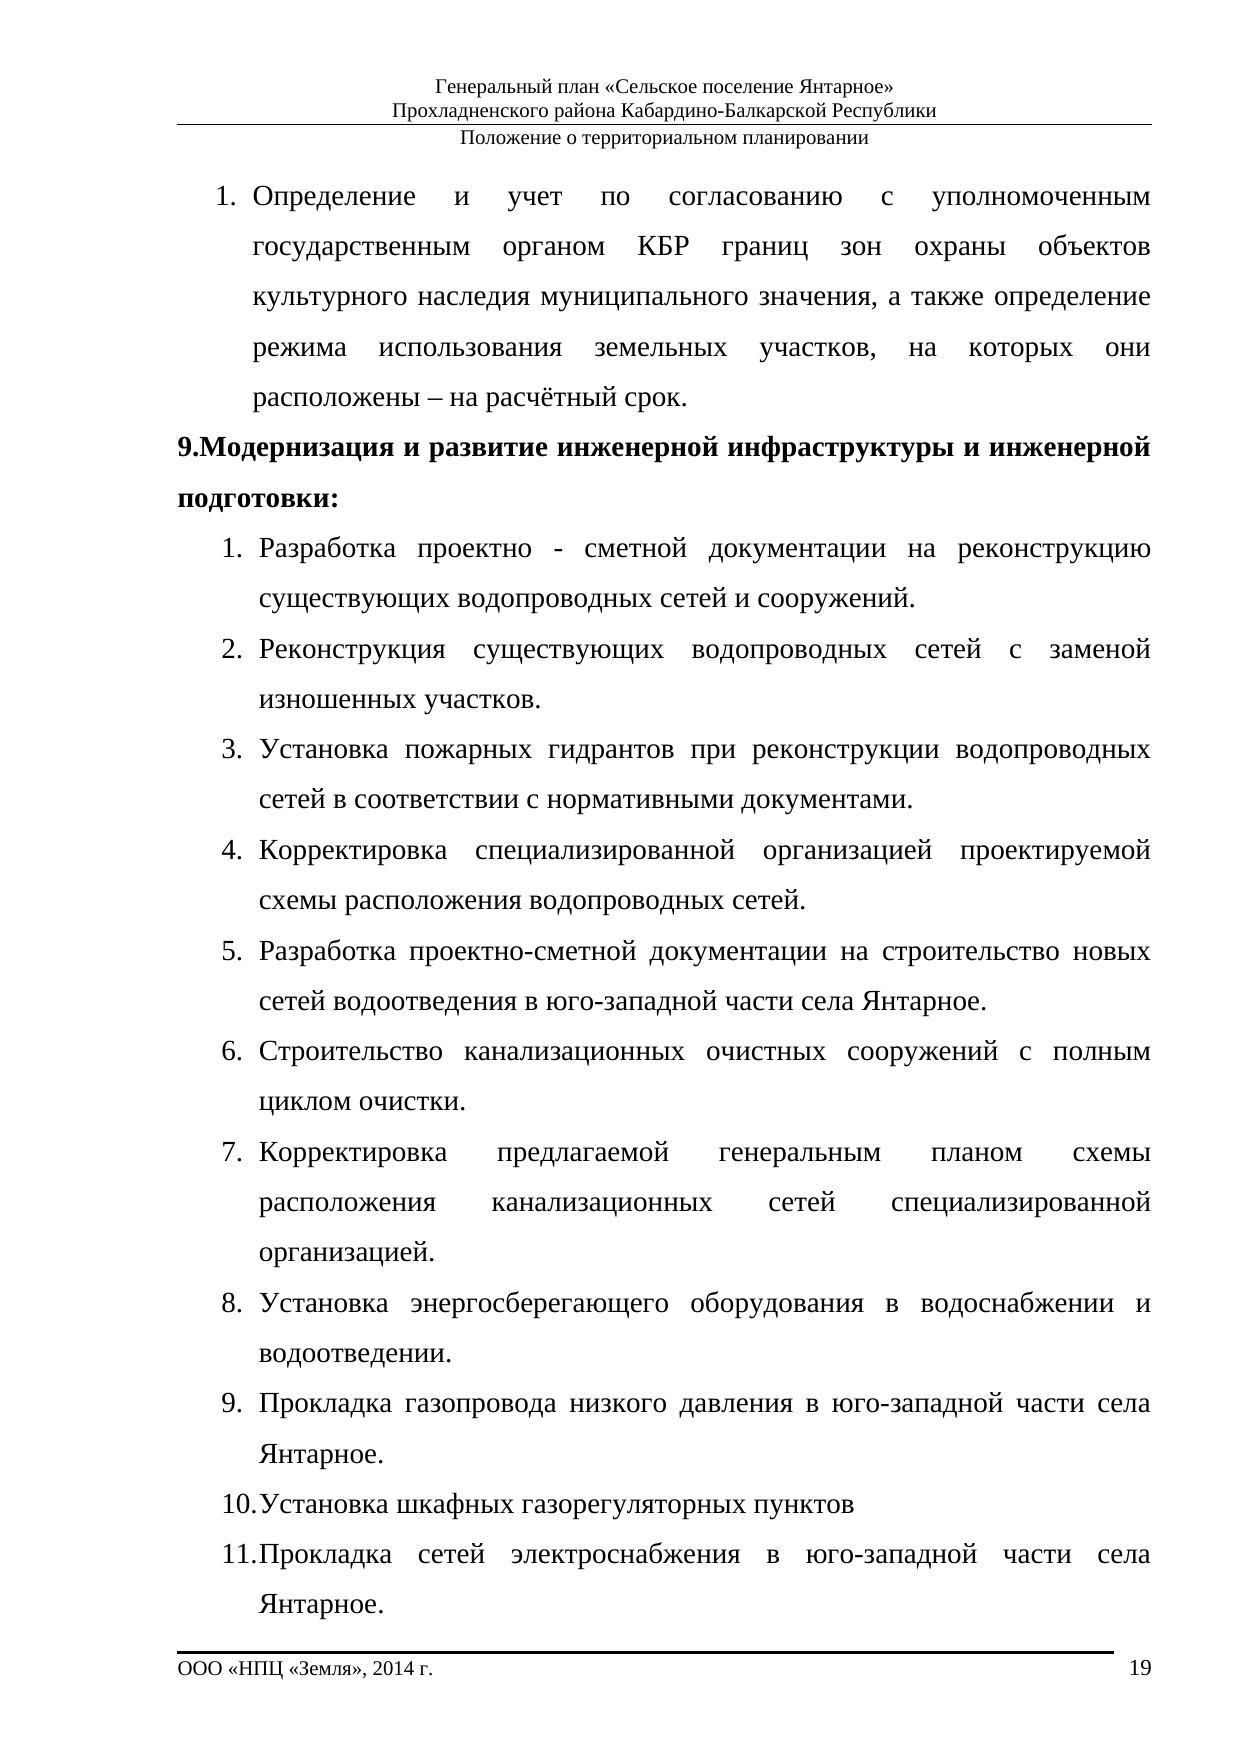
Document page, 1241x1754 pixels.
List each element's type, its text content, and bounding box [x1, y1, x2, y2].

list Корректировка предлагаемой генеральным планом схемы расположения канализационных сетей специализированной организацией. [221, 1134, 1152, 1268]
list Установка пожарных гидрантов при реконструкции водопроводных сетей в соответствии с нормативными документами. [221, 731, 1152, 815]
list Прокладка газопровода низкого давления в юго-западной части села Янтарное. [221, 1385, 1152, 1469]
list Установка шкафных газорегуляторных пунктов [221, 1486, 1152, 1519]
list Разработка проектно-сметной документации на строительство новых сетей водоотведения в юго-западной части села Янтарное. [221, 933, 1152, 1016]
list Установка энергосберегающего оборудования в водоснабжении и водоотведении. [221, 1285, 1152, 1369]
list Разработка проектно - сметной документации на реконструкцию существующих водопроводных сетей и сооружений. [221, 530, 1152, 614]
list Строительство канализационных очистных сооружений с полным циклом очистки. [221, 1033, 1152, 1117]
list Корректировка специализированной организацией проектируемой схемы расположения водопроводных сетей. [221, 832, 1152, 916]
text 9.Модернизация и развитие инженерной инфраструктуры и инженерной подготовки: [177, 429, 1152, 513]
list Прокладка сетей электроснабжения в юго-западной части села Янтарное. [221, 1536, 1152, 1620]
list Определение и учет по согласованию с уполномоченным государственным органом КБР границ зон охраны объектов культурного наследия муниципального значения, а также определение режима использования земельных участков, на которых они расположены – на расчётный срок. [215, 178, 1152, 413]
list Реконструкция существующих водопроводных сетей с заменой изношенных участков. [221, 631, 1152, 714]
